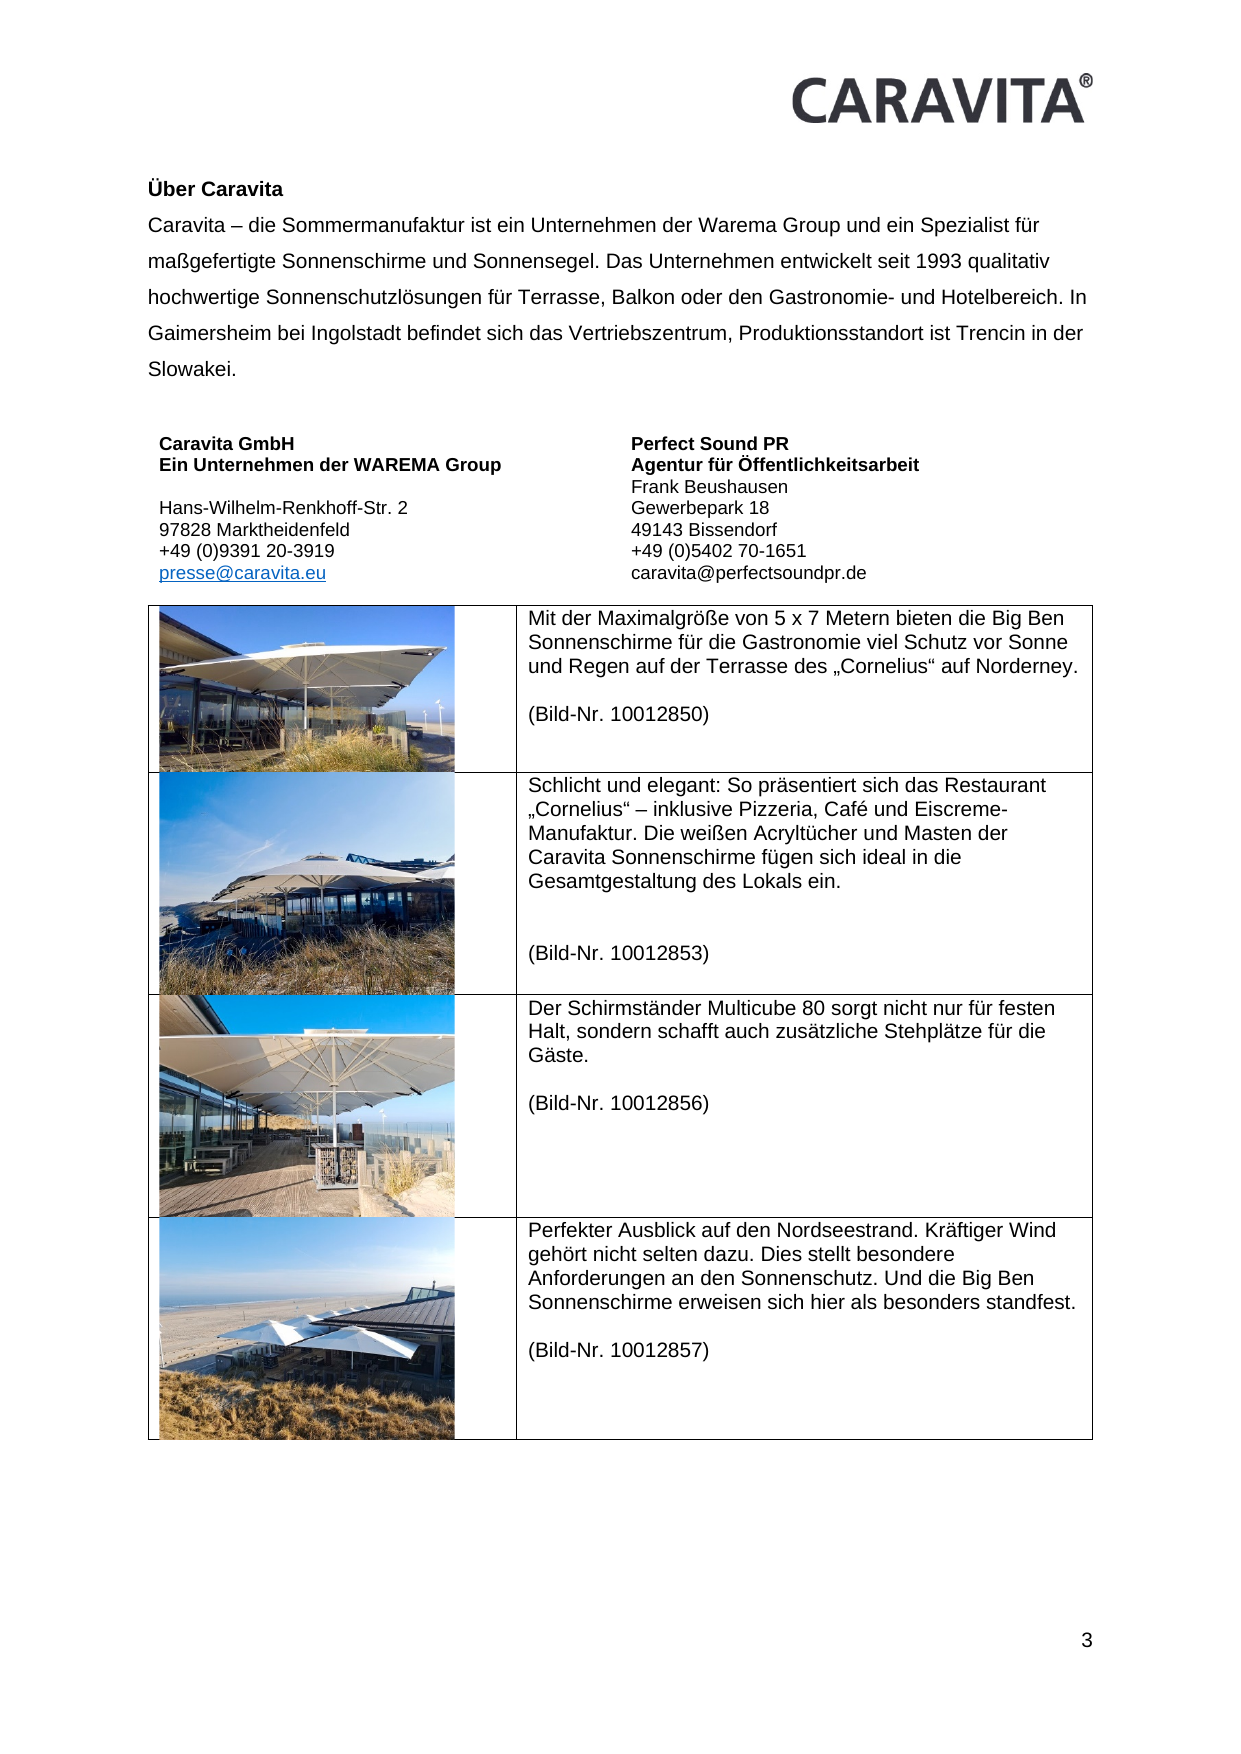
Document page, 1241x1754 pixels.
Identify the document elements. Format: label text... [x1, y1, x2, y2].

table_cell [149, 1218, 159, 1439]
picture [792, 73, 1093, 123]
table_header [455, 606, 516, 772]
table_header Caravita GmbH Ein Unternehmen der WAREMA Group Hans-Wilhelm-Renkhoff-Str. 2 97828 Marktheidenfeld +49 (0)9391 20-3919 presse@caravita.eu [148, 433, 619, 605]
text Caravita – die Sommermanufaktur ist ein Unternehmen der Warema Group und ein Spezialist für maßgefertigte Sonnenschirme und Sonnensegel. Das Unternehmen entwickelt seit 1993 qualitativ hochwertige Sonnenschutzlösungen für Terrasse, Balkon oder den Gastronomie- und Hotelbereich. In Gaimersheim bei Ingolstadt befindet sich das Vertriebszentrum, Produktionsstandort ist Trencin in der Slowakei. [148, 213, 1093, 381]
text Über Caravita [148, 177, 1093, 201]
table_header [149, 606, 159, 772]
table_cell Schlicht und elegant: So präsentiert sich das Restaurant „Cornelius“ – inklusive Pizzeria, Café und Eiscreme-Manufaktur. Die weißen Acryltücher und Masten der Caravita Sonnenschirme fügen sich ideal in die Gesamtgestaltung des Lokals ein. (Bild-Nr. 10012853) [517, 773, 1092, 994]
table_cell [455, 1218, 516, 1439]
table_header Perfect Sound PR Agentur für Öffentlichkeitsarbeit Frank Beushausen Gewerbepark 18 49143 Bissendorf +49 (0)5402 70-1651 caravita@perfectsoundpr.de [620, 433, 1092, 605]
table_cell Perfekter Ausblick auf den Nordseestrand. Kräftiger Wind gehört nicht selten dazu. Dies stellt besondere Anforderungen an den Sonnenschutz. Und die Big Ben Sonnenschirme erweisen sich hier als besonders standfest. (Bild-Nr. 10012857) [517, 1218, 1092, 1439]
table_cell Der Schirmständer Multicube 80 sorgt nicht nur für festen Halt, sondern schafft auch zusätzliche Stehplätze für die Gäste. (Bild-Nr. 10012856) [517, 995, 1092, 1217]
table_cell [149, 995, 159, 1217]
picture [159, 606, 455, 1440]
table_cell [455, 773, 516, 994]
table_cell [149, 773, 159, 994]
table_cell [455, 995, 516, 1217]
table_header Mit der Maximalgröße von 5 x 7 Metern bieten die Big Ben Sonnenschirme für die Gastronomie viel Schutz vor Sonne und Regen auf der Terrasse des „Cornelius“ auf Norderney. (Bild-Nr. 10012850) [517, 606, 1092, 772]
